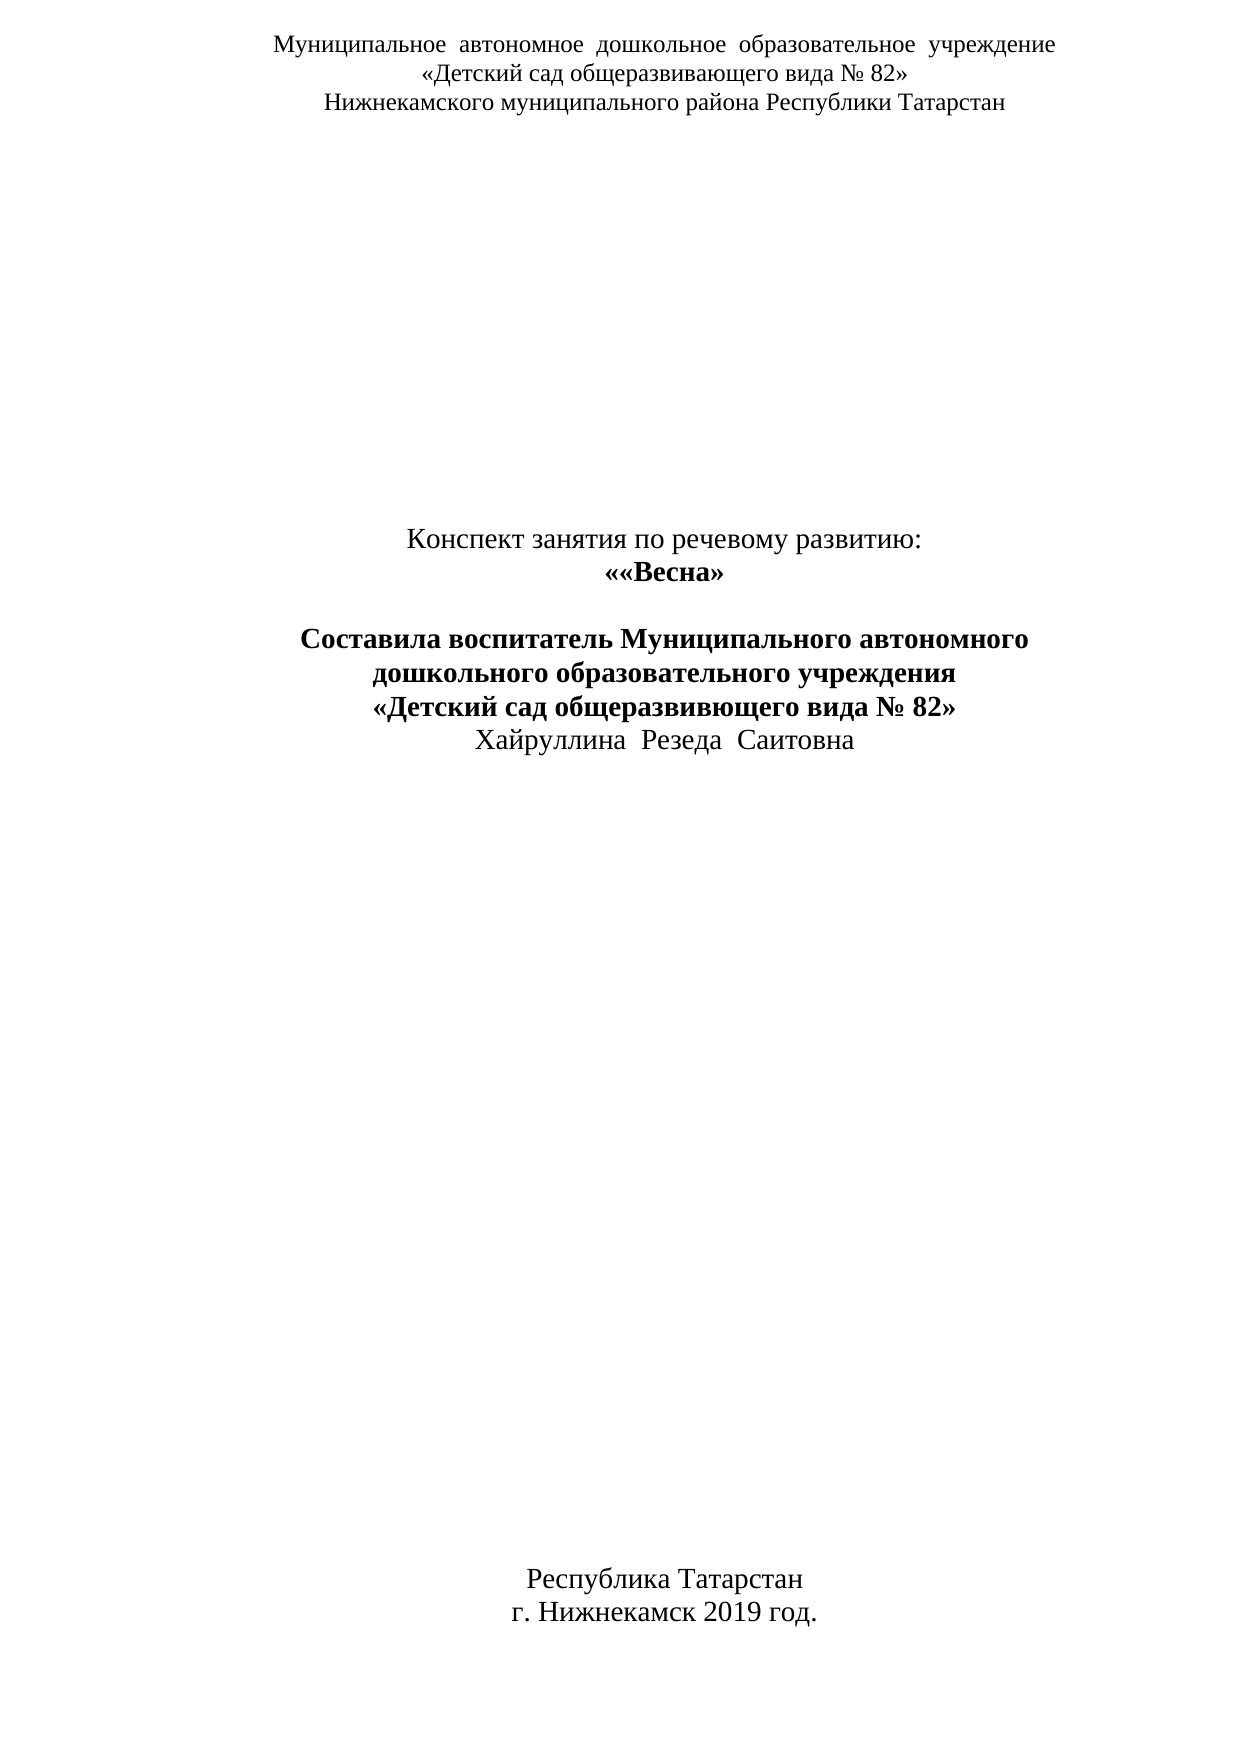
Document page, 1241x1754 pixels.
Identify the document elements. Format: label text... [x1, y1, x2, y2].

text Республика Татарстан [177, 1561, 1152, 1594]
text ««Весна» [177, 554, 1152, 588]
text Нижнекамского муниципального района Республики Татарстан [177, 87, 1152, 116]
text г. Нижнекамск 2019 год. [177, 1594, 1152, 1628]
text Составила воспитатель Муниципального автономного [177, 622, 1152, 655]
text Хайруллина Резеда Саитовна [177, 722, 1152, 756]
text Конспект занятия по речевому развитию: [177, 521, 1152, 554]
text «Детский сад общеразвивающего вида № 82» [177, 58, 1152, 87]
text «Детский сад общеразвивющего вида № 82» [177, 689, 1152, 722]
text Муниципальное автономное дошкольное образовательное учреждение [177, 29, 1152, 58]
text дошкольного образовательного учреждения [177, 655, 1152, 689]
